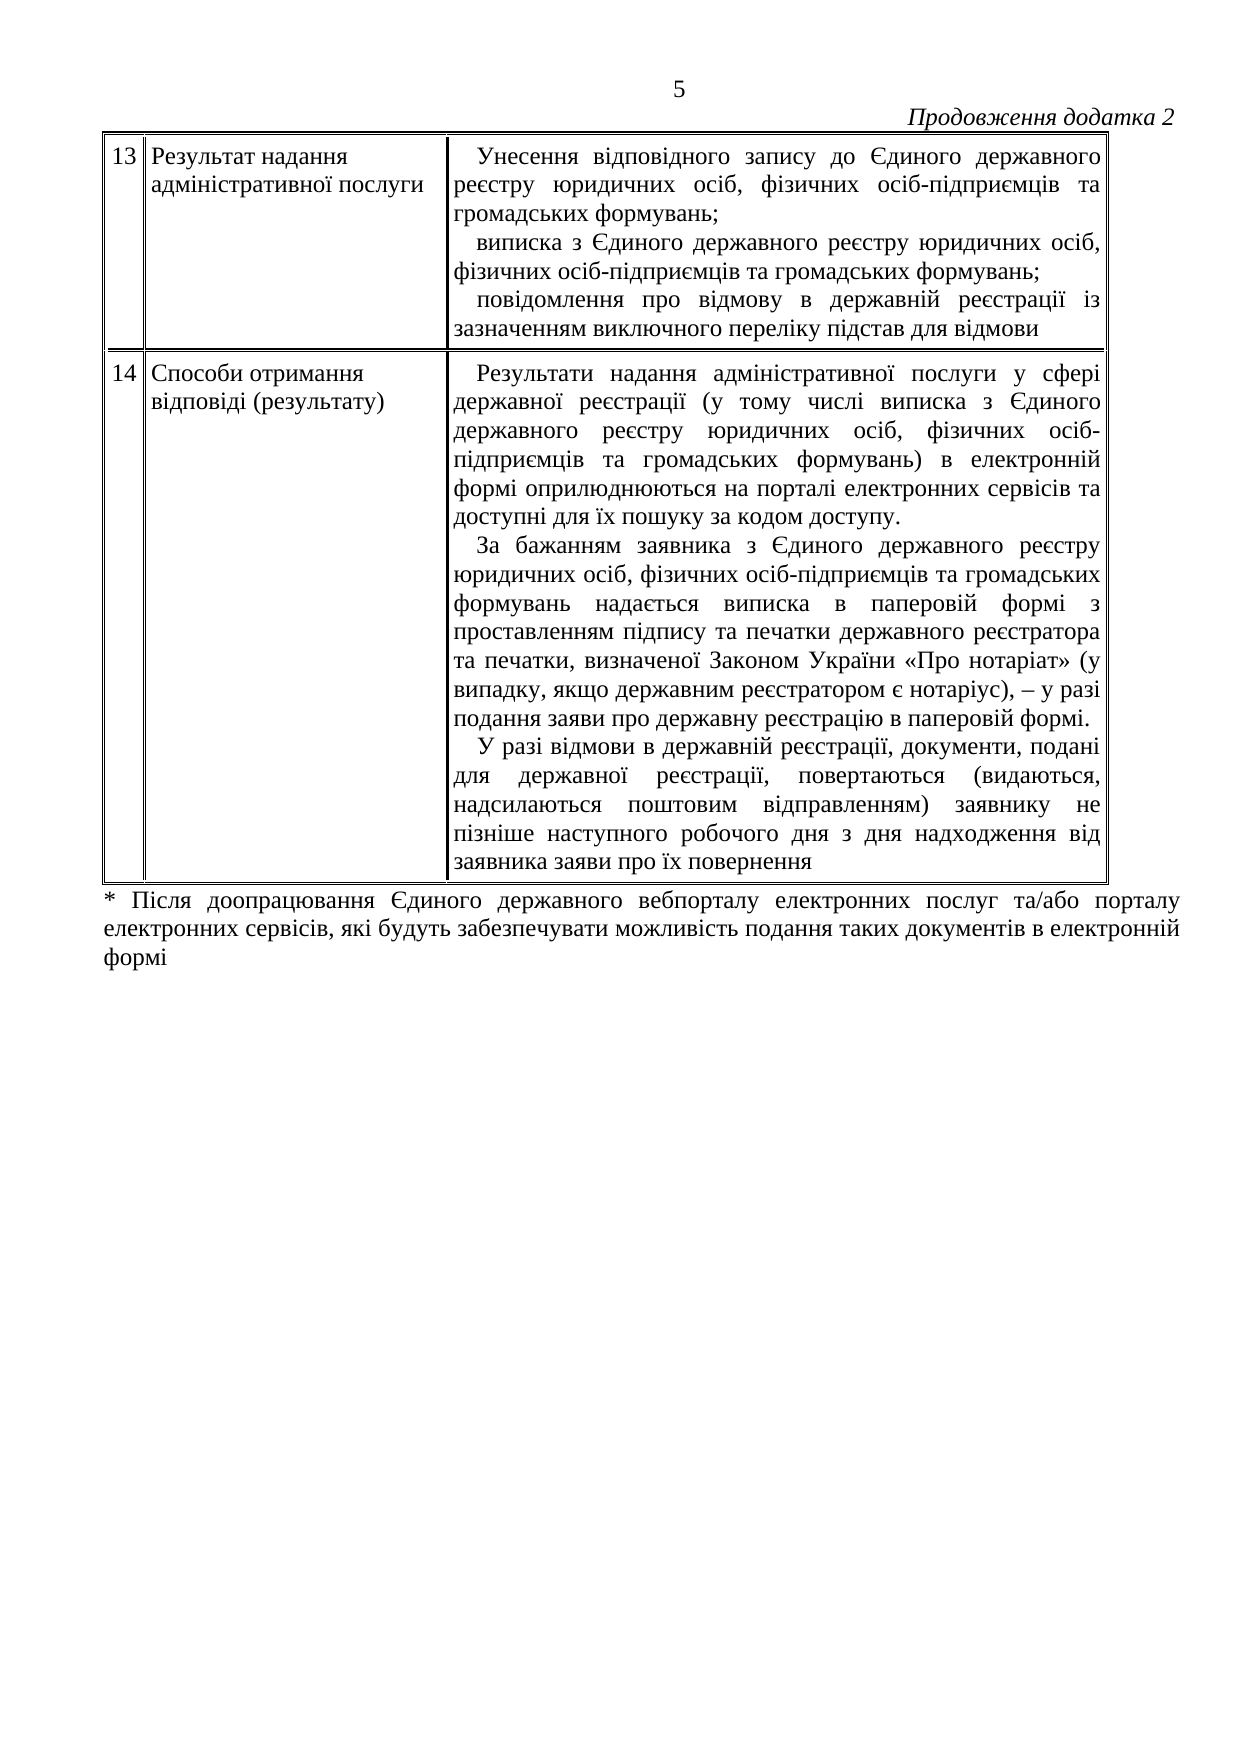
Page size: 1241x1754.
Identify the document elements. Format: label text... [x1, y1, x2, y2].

table_cell 14 [105, 348, 144, 881]
table_cell Результати надання адміністративної послуги у сфері державної реєстрації (у тому числі виписка з Єдиного державного реєстру юридичних осіб, фізичних осіб-підприємців та громадських формувань) в електронній формі оприлюднюються на порталі електронних сервісів та доступні для їх пошуку за кодом доступу. За бажанням заявника з Єдиного державного реєстру юридичних осіб, фізичних осіб-підприємців та громадських формувань надається виписка в паперовій формі з проставленням підпису та печатки державного реєстратора та печатки, визначеної Законом України «Про нотаріат» (у випадку, якщо державним реєстратором є нотаріус), – у разі подання заяви про державну реєстрацію в паперовій формі. У разі відмови в державній реєстрації, документи, подані для державної реєстрації, повертаються (видаються, надсилаються поштовим відправленням) заявнику не пізніше наступного робочого дня з дня надходження від заявника заяви про їх повернення [447, 348, 1106, 881]
table_cell Способи отримання відповіді (результату) [145, 352, 447, 881]
table_cell Результат надання адміністративної послуги [145, 133, 447, 348]
text * Після доопрацювання Єдиного державного вебпорталу електронних послуг та/або порталу електронних сервісів, які будуть забезпечувати можливість подання таких документів в електронній формі [103, 885, 1181, 971]
table_cell 13 [105, 135, 144, 348]
table_cell Унесення відповідного запису до Єдиного державного реєстру юридичних осіб, фізичних осіб-підприємців та громадських формувань; виписка з Єдиного державного реєстру юридичних осіб, фізичних осіб-підприємців та громадських формувань; повідомлення про відмову в державній реєстрації із зазначенням виключного переліку підстав для відмови [447, 135, 1106, 348]
